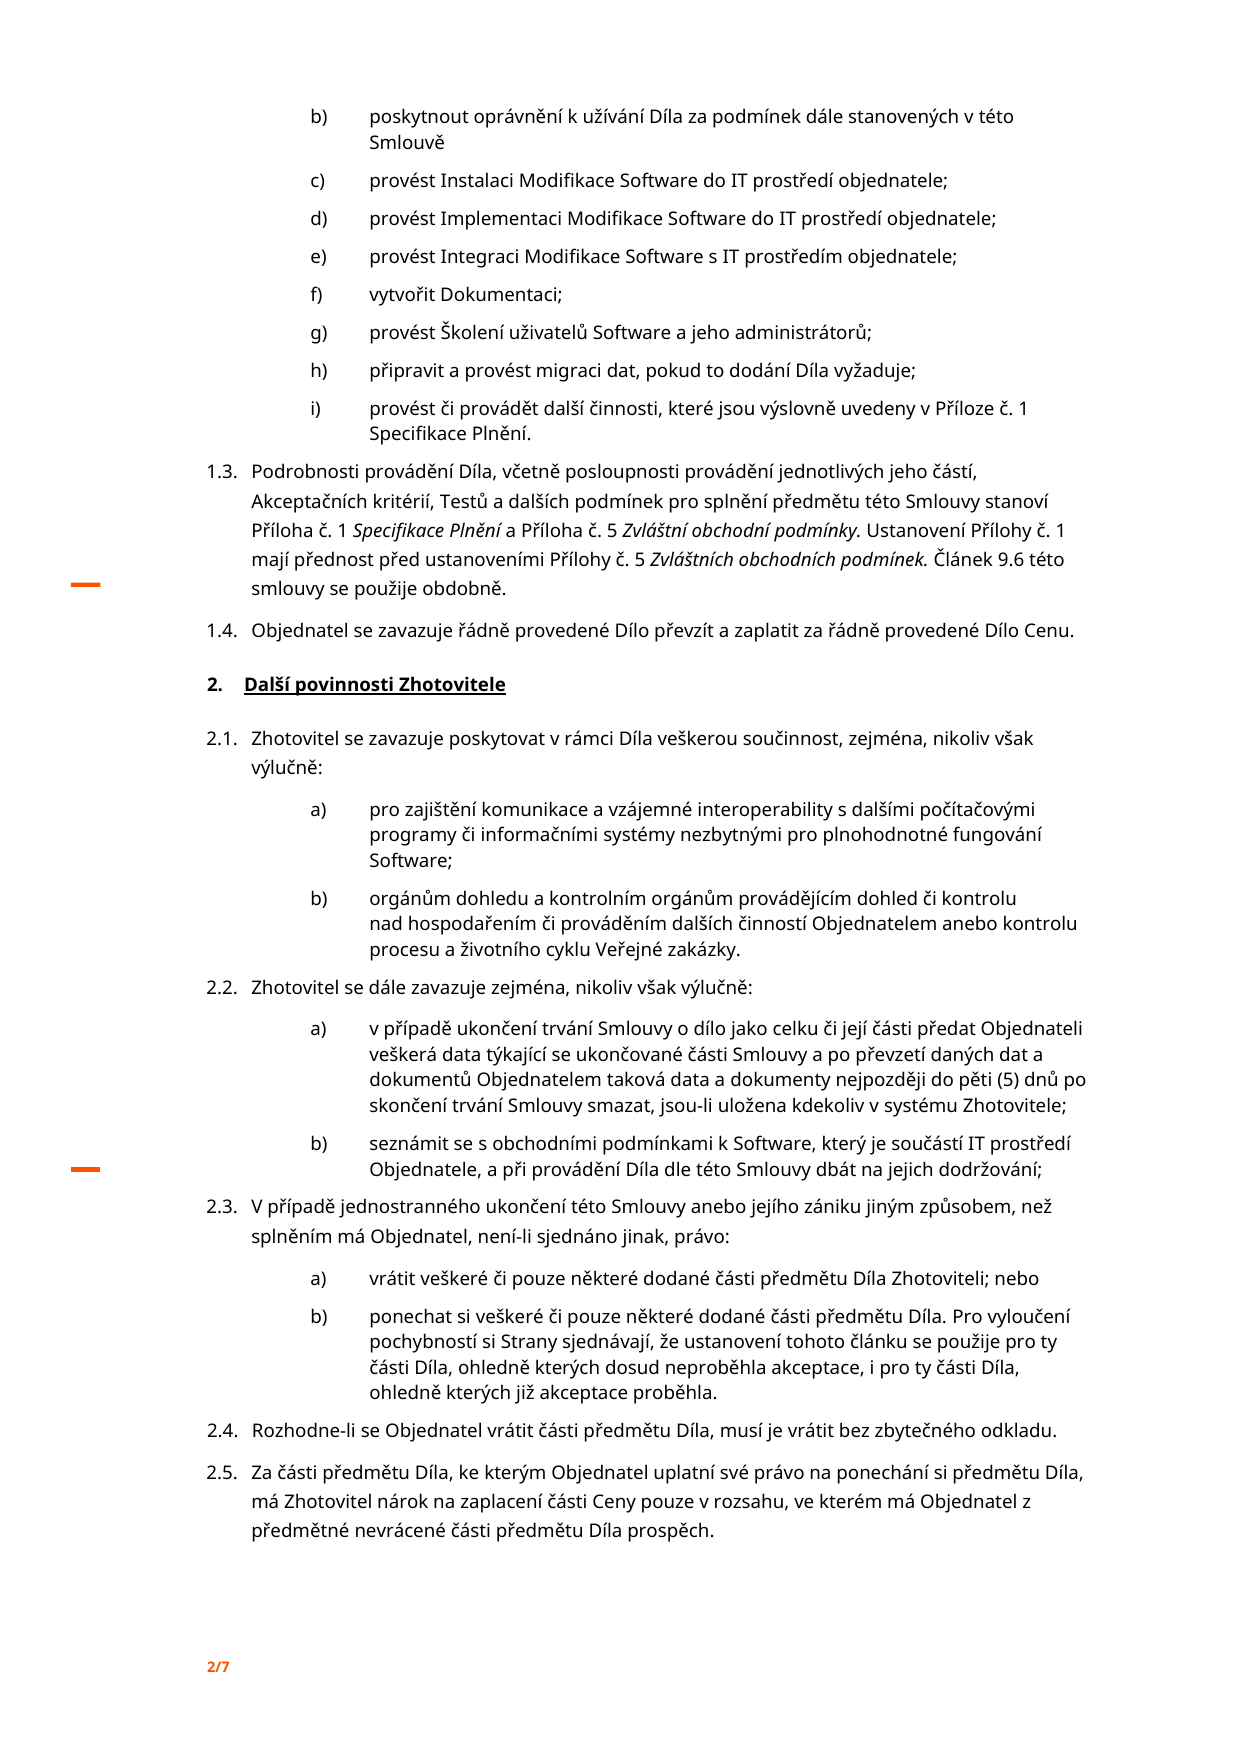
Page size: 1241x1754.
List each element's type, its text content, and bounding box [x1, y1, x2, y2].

list v případě ukončení trvání Smlouvy o dílo jako celku či její části předat Objednateli veškerá data týkající se ukončované části Smlouvy a po převzetí daných dat a dokumentů Objednatelem taková data a dokumenty nejpozději do pěti (5) dnů po skončení trvání Smlouvy smazat, jsou-li uložena kdekoliv v systému Zhotovitele; [310, 1016, 1093, 1118]
list provést či provádět další činnosti, které jsou výslovně uvedeny v Příloze č. 1 Specifikace Plnění. [310, 395, 1093, 446]
list provést Instalaci Modifikace Software do IT prostředí objednatele; [310, 167, 1093, 192]
subtitle Rozhodne-li se Objednatel vrátit části předmětu Díla, musí je vrátit bez zbytečného odkladu. [207, 1417, 1093, 1443]
list provést Implementaci Modifikace Software do IT prostředí objednatele; [310, 205, 1093, 231]
subtitle Zhotovitel se dále zavazuje zejména, nikoliv však výlučně: [206, 974, 1093, 999]
subtitle Za části předmětu Díla, ke kterým Objednatel uplatní své právo na ponechání si předmětu Díla, má Zhotovitel nárok na zaplacení části Ceny pouze v rozsahu, ve kterém má Objednatel z předmětné nevrácené části předmětu Díla prospěch. [206, 1459, 1093, 1543]
list orgánům dohledu a kontrolním orgánům provádějícím dohled či kontrolu nad hospodařením či prováděním dalších činností Objednatelem anebo kontrolu procesu a životního cyklu Veřejné zakázky. [310, 885, 1093, 961]
list provést Školení uživatelů Software a jeho administrátorů; [310, 319, 1093, 344]
subtitle Podrobnosti provádění Díla, včetně posloupnosti provádění jednotlivých jeho částí, Akceptačních kritérií, Testů a dalších podmínek pro splnění předmětu této Smlouvy stanoví Příloha č. 1 Specifikace Plnění a Příloha č. 5 Zvláštní obchodní podmínky. Ustanovení Přílohy č. 1 mají přednost před ustanoveními Přílohy č. 5 Zvláštních obchodních podmínek. Článek 9.6 této smlouvy se použije obdobně. [206, 459, 1093, 601]
list provést Integraci Modifikace Software s IT prostředím objednatele; [310, 243, 1093, 268]
list ponechat si veškeré či pouze některé dodané části předmětu Díla. Pro vyloučení pochybností si Strany sjednávají, že ustanovení tohoto článku se použije pro ty části Díla, ohledně kterých dosud neproběhla akceptace, i pro ty části Díla, ohledně kterých již akceptace proběhla. [310, 1303, 1093, 1405]
subtitle Zhotovitel se zavazuje poskytovat v rámci Díla veškerou součinnost, zejména, nikoliv však výlučně: [206, 725, 1093, 779]
subtitle Další povinnosti Zhotovitele [207, 672, 1093, 697]
subtitle V případě jednostranného ukončení této Smlouvy anebo jejího zániku jiným způsobem, než splněním má Objednatel, není-li sjednáno jinak, právo: [206, 1194, 1093, 1249]
list připravit a provést migraci dat, pokud to dodání Díla vyžaduje; [310, 357, 1093, 383]
list vrátit veškeré či pouze některé dodané části předmětu Díla Zhotoviteli; nebo [310, 1265, 1093, 1290]
list pro zajištění komunikace a vzájemné interoperability s dalšími počítačovými programy či informačními systémy nezbytnými pro plnohodnotné fungování Software; [310, 796, 1093, 872]
list vytvořit Dokumentaci; [310, 281, 1093, 307]
subtitle Objednatel se zavazuje řádně provedené Dílo převzít a zaplatit za řádně provedené Dílo Cenu. [206, 617, 1093, 643]
list poskytnout oprávnění k užívání Díla za podmínek dále stanovených v této Smlouvě [310, 103, 1093, 154]
list seznámit se s obchodními podmínkami k Software, který je součástí IT prostředí Objednatele, a při provádění Díla dle této Smlouvy dbát na jejich dodržování; [310, 1130, 1093, 1181]
